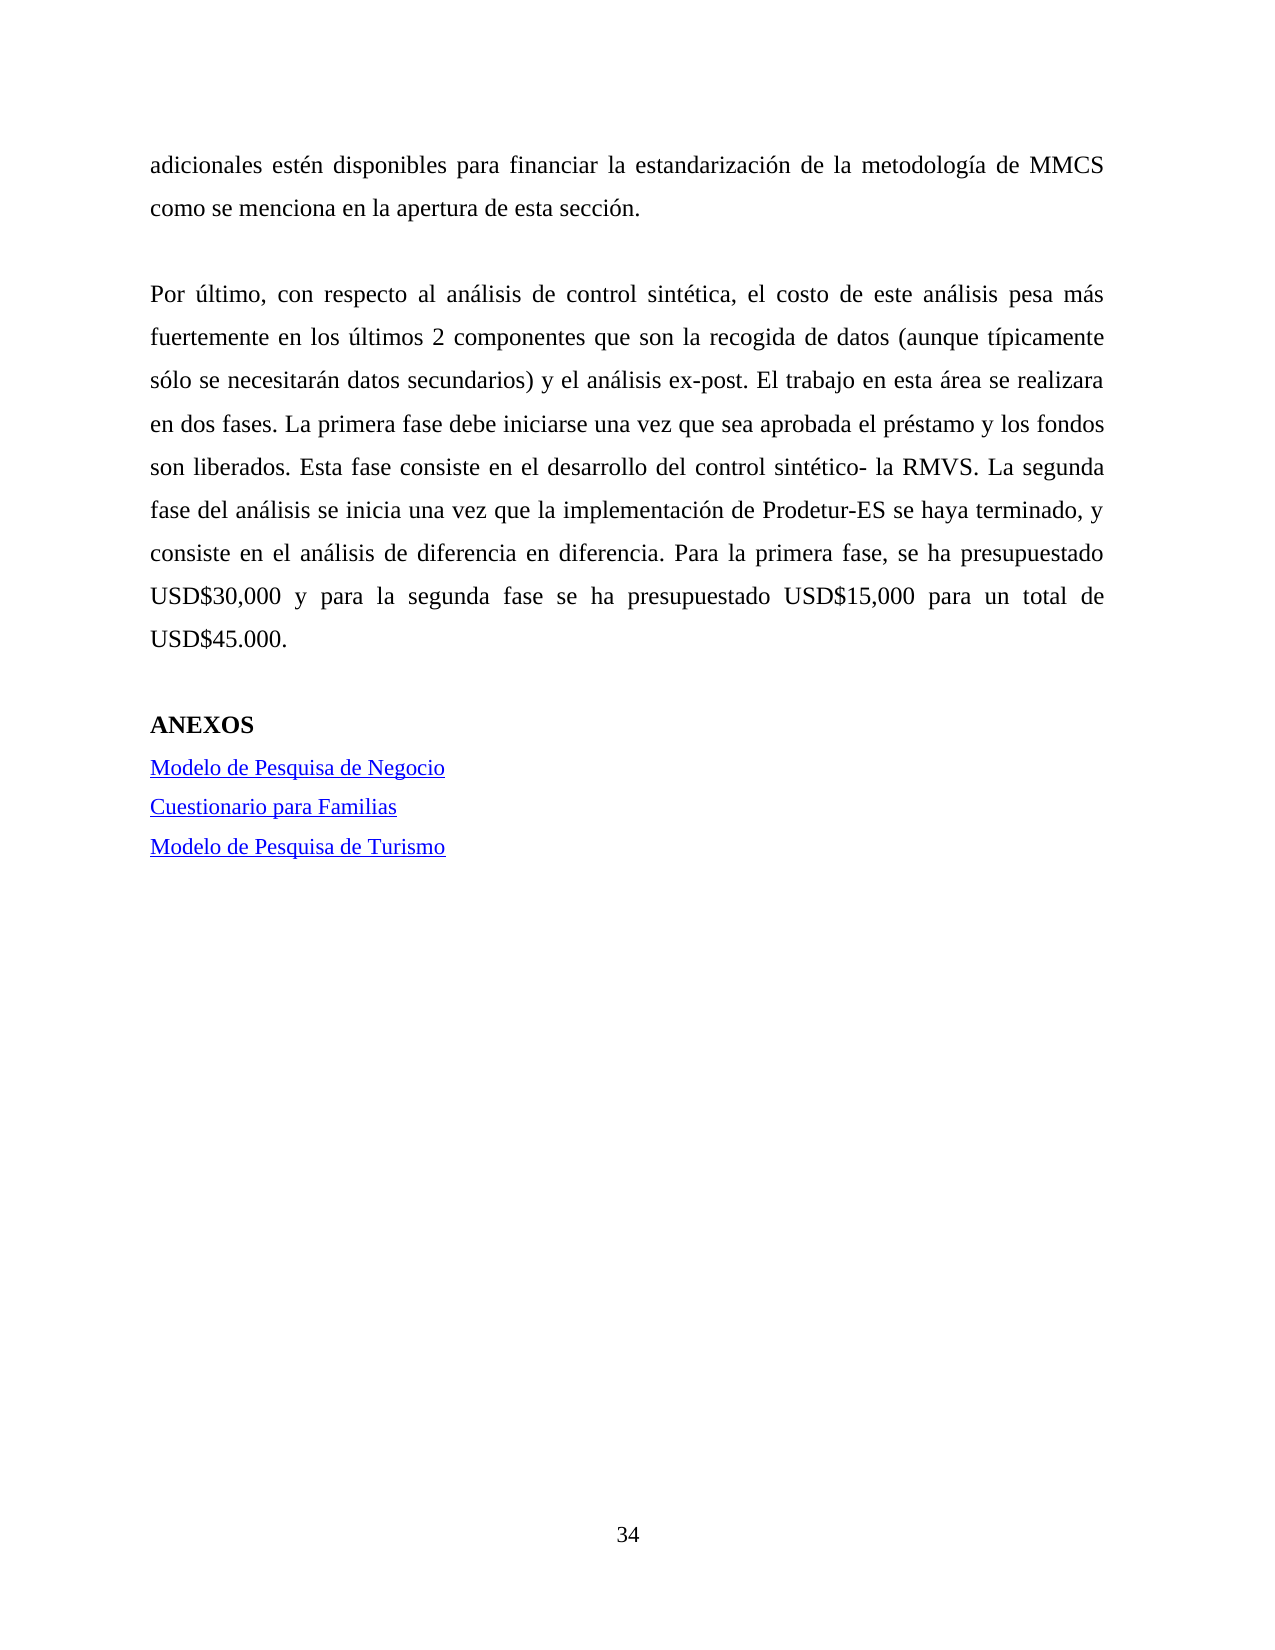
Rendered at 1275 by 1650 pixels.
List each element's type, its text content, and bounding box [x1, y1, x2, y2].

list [150, 150, 1106, 222]
list Por último, con respecto al análisis de control sintética, el costo de este análisis pesa más fuertemente en los últimos 2 componentes que son la recogida de datos (aunque típicamente sólo se necesitarán datos secundarios) y el análisis ex-post. El trabajo en esta área se realizara en dos fases. La primera fase debe iniciarse una vez que sea aprobada el préstamo y los fondos son liberados. Esta fase consiste en el desarrollo del control sintético- la RMVS. La segunda fase del análisis se inicia una vez que la implementación de Prodetur-ES se haya terminado, y consiste en el análisis de diferencia en diferencia. Para la primera fase, se ha presupuestado USD$30,000 y para la segunda fase se ha presupuestado USD$15,000 para un total de USD$45.000. [150, 279, 1106, 653]
list Cuestionario para Familias [150, 793, 1106, 819]
list Modelo de Pesquisa de Negocio [150, 754, 1106, 780]
list Modelo de Pesquisa de Turismo [150, 833, 1106, 859]
list ANEXOS [150, 711, 1106, 739]
